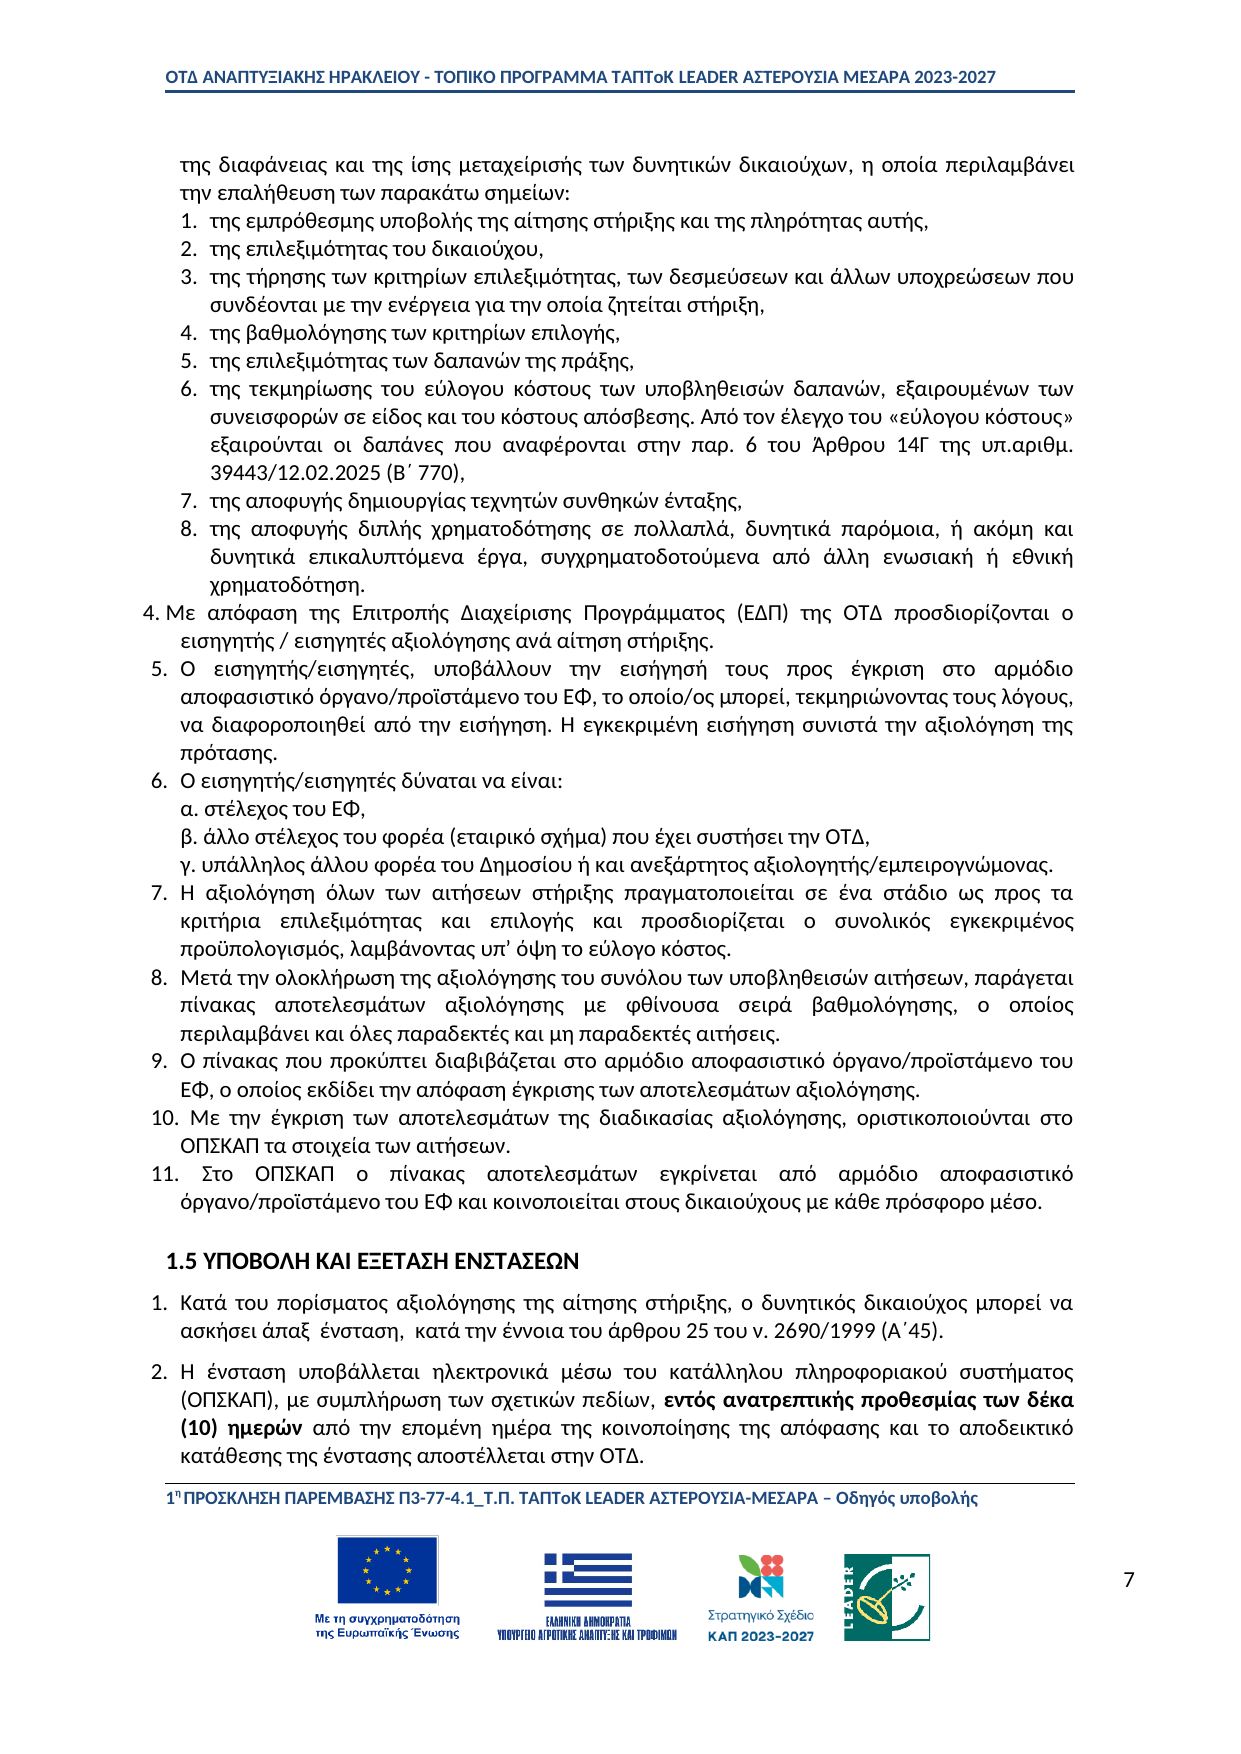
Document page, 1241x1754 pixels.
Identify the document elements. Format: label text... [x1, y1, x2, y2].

list Ο πίνακας που προκύπτει διαβιβάζεται στο αρμόδιο αποφασιστικό όργανο/προϊστάμενο του ΕΦ, ο οποίος εκδίδει την απόφαση έγκρισης των αποτελεσμάτων αξιολόγησης. [151, 1047, 1075, 1103]
list Η αξιολόγηση όλων των αιτήσεων στήριξης πραγματοποιείται σε ένα στάδιο ως προς τα κριτήρια επιλεξιμότητας και επιλογής και προσδιορίζεται ο συνολικός εγκεκριμένος προϋπολογισμός, λαμβάνοντας υπ’ όψη το εύλογο κόστος. [151, 878, 1075, 963]
picture [708, 1555, 814, 1641]
list της τήρησης των κριτηρίων επιλεξιμότητας, των δεσμεύσεων και άλλων υποχρεώσεων που συνδέονται με την ενέργεια για την οποία ζητείται στήριξη, [180, 262, 1075, 318]
picture [310, 1533, 465, 1642]
list Στο ΟΠΣΚΑΠ ο πίνακας αποτελεσμάτων εγκρίνεται από αρμόδιο αποφασιστικό όργανο/προϊστάμενο του ΕΦ και κοινοποιείται στους δικαιούχους με κάθε πρόσφορο μέσο. [151, 1159, 1075, 1215]
list Μετά την ολοκλήρωση της αξιολόγησης του συνόλου των υποβληθεισών αιτήσεων, παράγεται πίνακας αποτελεσμάτων αξιολόγησης με φθίνουσα σειρά βαθμολόγησης, ο οποίος περιλαμβάνει και όλες παραδεκτές και μη παραδεκτές αιτήσεις. [151, 963, 1075, 1047]
text γ. υπάλληλος άλλου φορέα του Δημοσίου ή και ανεξάρτητος αξιολογητής/εμπειρογνώμονας. [180, 851, 1075, 878]
list της επιλεξιμότητας του δικαιούχου, [180, 234, 1075, 262]
list της επιλεξιμότητας των δαπανών της πράξης, [180, 346, 1075, 374]
list της αποφυγής δημιουργίας τεχνητών συνθηκών ένταξης, [180, 486, 1075, 514]
text β. άλλο στέλεχος του φορέα (εταιρικό σχήμα) που έχει συστήσει την ΟΤΔ, [180, 822, 1075, 851]
picture [844, 1554, 931, 1641]
list Ο εισηγητής/εισηγητές δύναται να είναι: [151, 766, 1075, 794]
picture [495, 1551, 678, 1642]
list H ένσταση υποβάλλεται ηλεκτρονικά μέσω του κατάλληλου πληροφοριακού συστήματος (ΟΠΣΚΑΠ), με συμπλήρωση των σχετικών πεδίων, εντός ανατρεπτικής προθεσμίας των δέκα (10) ημερών από την επομένη ημέρα της κοινοποίησης της απόφασης και το αποδεικτικό κατάθεσης της ένστασης αποστέλλεται στην ΟΤΔ. [151, 1357, 1075, 1469]
list της εμπρόθεσμης υποβολής της αίτησης στήριξης και της πληρότητας αυτής, [180, 206, 1075, 234]
list 1.5 ΥΠΟΒΟΛΗ ΚΑΙ ΕΞΕΤΑΣΗ ΕΝΣΤΑΣΕΩΝ [165, 1245, 1075, 1276]
list της βαθμολόγησης των κριτηρίων επιλογής, [180, 318, 1075, 346]
list Κατά του πορίσματος αξιολόγησης της αίτησης στήριξης, ο δυνητικός δικαιούχος μπορεί να ασκήσει άπαξ ένσταση, κατά την έννοια του άρθρου 25 του ν. 2690/1999 (Α΄45). [151, 1288, 1075, 1344]
list της αποφυγής διπλής χρηματοδότησης σε πολλαπλά, δυνητικά παρόμοια, ή ακόμη και δυνητικά επικαλυπτόμενα έργα, συγχρηματοδοτούμενα από άλλη ενωσιακή ή εθνική χρηματοδότηση. [180, 514, 1075, 598]
list της τεκμηρίωσης του εύλογου κόστους των υποβληθεισών δαπανών, εξαιρουμένων των συνεισφορών σε είδος και του κόστους απόσβεσης. Από τον έλεγχο του «εύλογου κόστους» εξαιρούνται οι δαπάνες που αναφέρονται στην παρ. 6 του Άρθρου 14Γ της υπ.αριθμ. 39443/12.02.2025 (Β΄ 770), [180, 374, 1075, 486]
list Με την έγκριση των αποτελεσμάτων της διαδικασίας αξιολόγησης, οριστικοποιούνται στο ΟΠΣΚΑΠ τα στοιχεία των αιτήσεων. [151, 1103, 1075, 1159]
list Με απόφαση της Επιτροπής Διαχείρισης Προγράμματος (ΕΔΠ) της ΟΤΔ προσδιορίζονται ο εισηγητής / εισηγητές αξιολόγησης ανά αίτηση στήριξης. [143, 598, 1075, 654]
list Ο εισηγητής/εισηγητές, υποβάλλουν την εισήγησή τους προς έγκριση στο αρμόδιο αποφασιστικό όργανο/προϊστάμενο του ΕΦ, το οποίο/ος μπορεί, τεκμηριώνοντας τους λόγους, να διαφοροποιηθεί από την εισήγηση. Η εγκεκριμένη εισήγηση συνιστά την αξιολόγηση της πρότασης. [151, 654, 1075, 766]
text α. στέλεχος του ΕΦ, [180, 794, 1075, 822]
